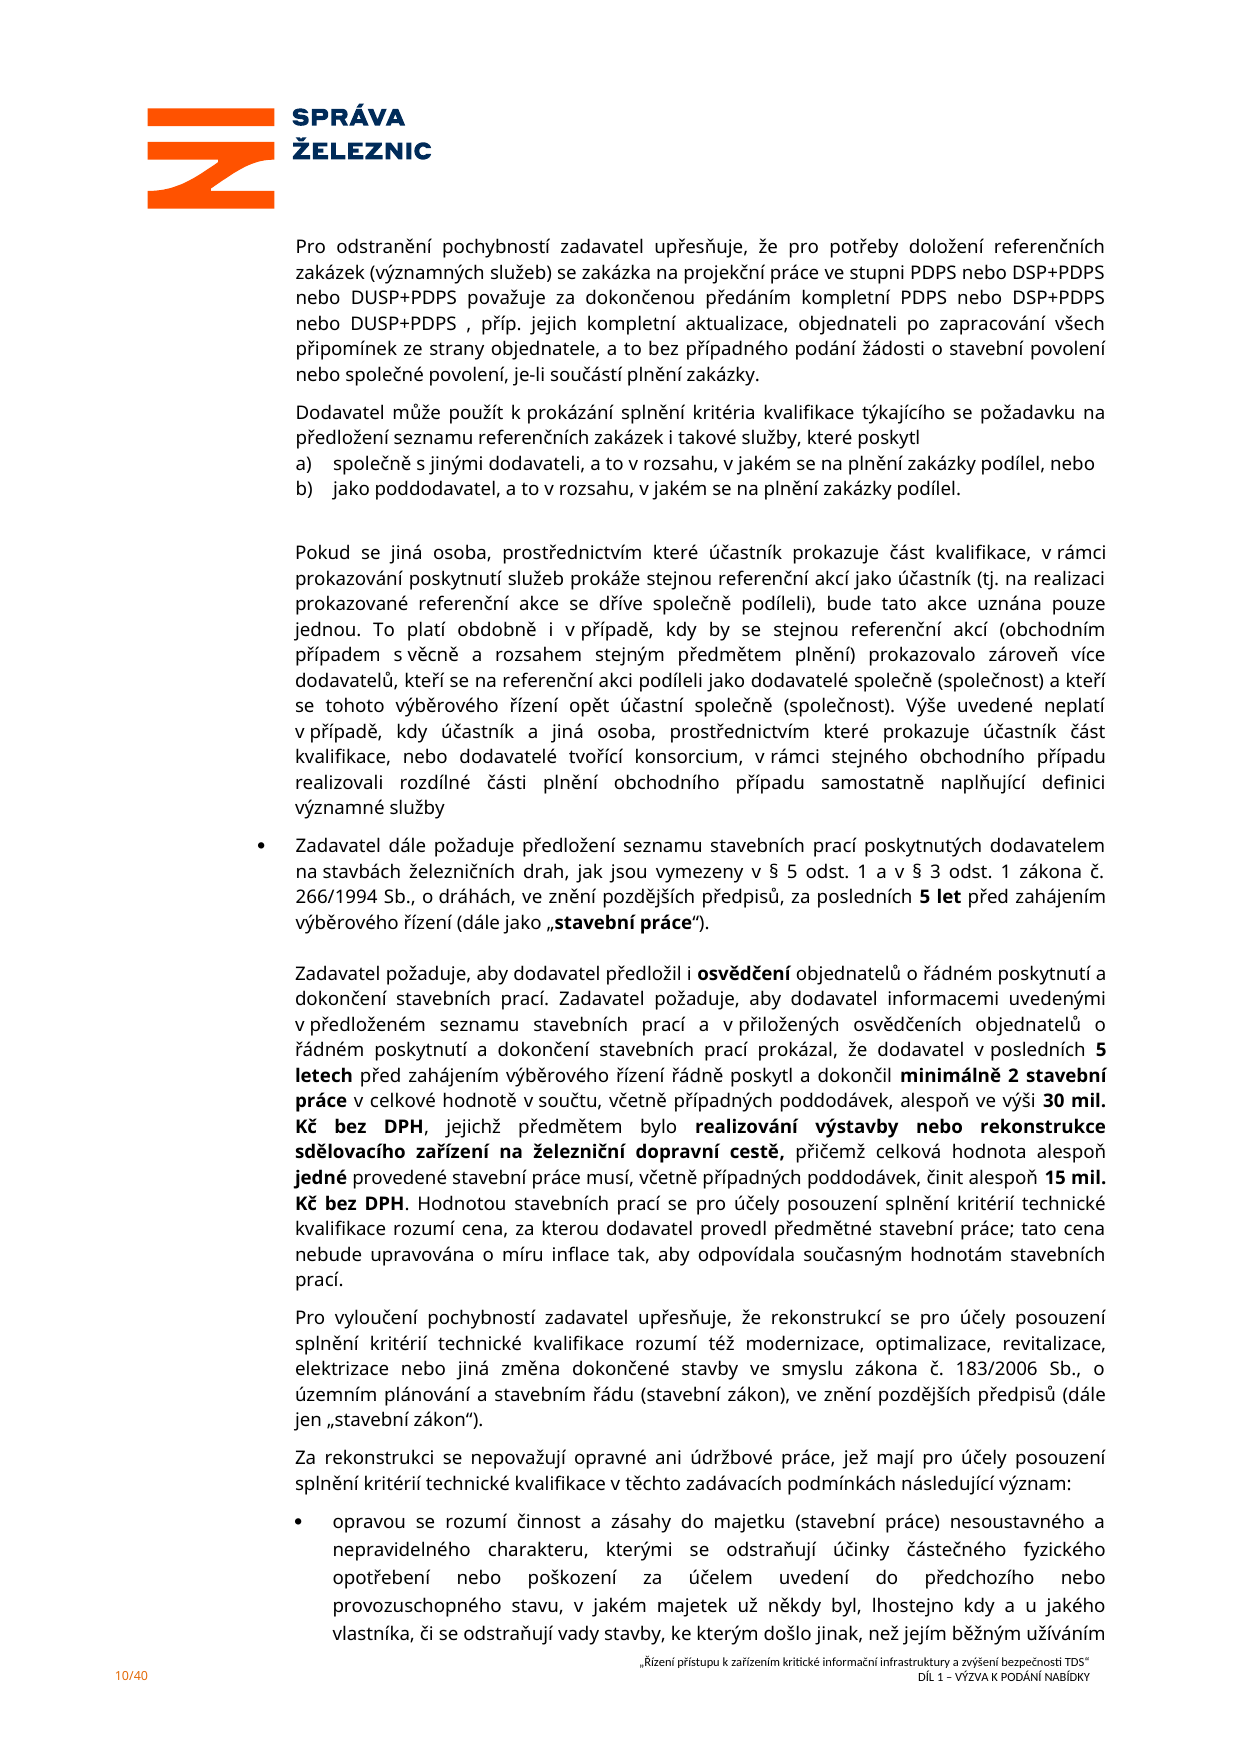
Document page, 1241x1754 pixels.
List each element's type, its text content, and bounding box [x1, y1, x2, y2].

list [295, 1508, 1106, 1646]
text Pro odstranění pochybností zadavatel upřesňuje, že pro potřeby doložení referenčních zakázek (významných služeb) se zakázka na projekční práce ve stupni PDPS nebo DSP+PDPS nebo DUSP+PDPS považuje za dokončenou předáním kompletní PDPS nebo DSP+PDPS nebo DUSP+PDPS , příp. jejich kompletní aktualizace, objednateli po zapracování všech připomínek ze strany objednatele, a to bez případného podání žádosti o stavební povolení nebo společné povolení, je-li součástí plnění zakázky. [295, 233, 1106, 387]
text Pokud se jiná osoba, prostřednictvím které účastník prokazuje část kvalifikace, v rámci prokazování poskytnutí služeb prokáže stejnou referenční akcí jako účastník (tj. na realizaci prokazované referenční akce se dříve společně podíleli), bude tato akce uznána pouze jednou. To platí obdobně i v případě, kdy by se stejnou referenční akcí (obchodním případem s věcně a rozsahem stejným předmětem plnění) prokazovalo zároveň více dodavatelů, kteří se na referenční akci podíleli jako dodavatelé společně (společnost) a kteří se tohoto výběrového řízení opět účastní společně (společnost). Výše uvedené neplatí v případě, kdy účastník a jiná osoba, prostřednictvím které prokazuje účastník část kvalifikace, nebo dodavatelé tvořící konsorcium, v rámci stejného obchodního případu realizovali rozdílné části plnění obchodního případu samostatně naplňující definici významné služby [295, 539, 1106, 820]
text Dodavatel může použít k prokázání splnění kritéria kvalifikace týkajícího se požadavku na předložení seznamu referenčních zakázek i takové služby, které poskytl [295, 399, 1106, 450]
list společně s jinými dodavateli, a to v rozsahu, v jakém se na plnění zakázky podílel, nebo [295, 450, 1106, 476]
list jako poddodavatel, a to v rozsahu, v jakém se na plnění zakázky podílel. [295, 476, 1106, 501]
text Zadavatel požaduje, aby dodavatel předložil i osvědčení objednatelů o řádném poskytnutí a dokončení stavebních prací. Zadavatel požaduje, aby dodavatel informacemi uvedenými v předloženém seznamu stavebních prací a v přiložených osvědčeních objednatelů o řádném poskytnutí a dokončení stavebních prací prokázal, že dodavatel v posledních 5 letech před zahájením výběrového řízení řádně poskytl a dokončil minimálně 2 stavební práce v celkové hodnotě v součtu, včetně případných poddodávek, alespoň ve výši 30 mil. Kč bez DPH, jejichž předmětem bylo realizování výstavby nebo rekonstrukce sdělovacího zařízení na železniční dopravní cestě, přičemž celková hodnota alespoň jedné provedené stavební práce musí, včetně případných poddodávek, činit alespoň 15 mil. Kč bez DPH. Hodnotou stavebních prací se pro účely posouzení splnění kritérií technické kvalifikace rozumí cena, za kterou dodavatel provedl předmětné stavební práce; tato cena nebude upravována o míru inflace tak, aby odpovídala současným hodnotám stavebních prací. [295, 960, 1106, 1292]
list Zadavatel dále požaduje předložení seznamu stavebních prací poskytnutých dodavatelem na stavbách železničních drah, jak jsou vymezeny v § 5 odst. 1 a v § 3 odst. 1 zákona č. 266/1994 Sb., o dráhách, ve znění pozdějších předpisů, za posledních 5 let před zahájením výběrového řízení (dále jako „stavební práce“). [258, 832, 1106, 934]
text Za rekonstrukci se nepovažují opravné ani údržbové práce, jež mají pro účely posouzení splnění kritérií technické kvalifikace v těchto zadávacích podmínkách následující význam: [295, 1444, 1106, 1496]
text Pro vyloučení pochybností zadavatel upřesňuje, že rekonstrukcí se pro účely posouzení splnění kritérií technické kvalifikace rozumí též modernizace, optimalizace, revitalizace, elektrizace nebo jiná změna dokončené stavby ve smyslu zákona č. 183/2006 Sb., o územním plánování a stavebním řádu (stavební zákon), ve znění pozdějších předpisů (dále jen „stavební zákon“). [295, 1304, 1106, 1432]
